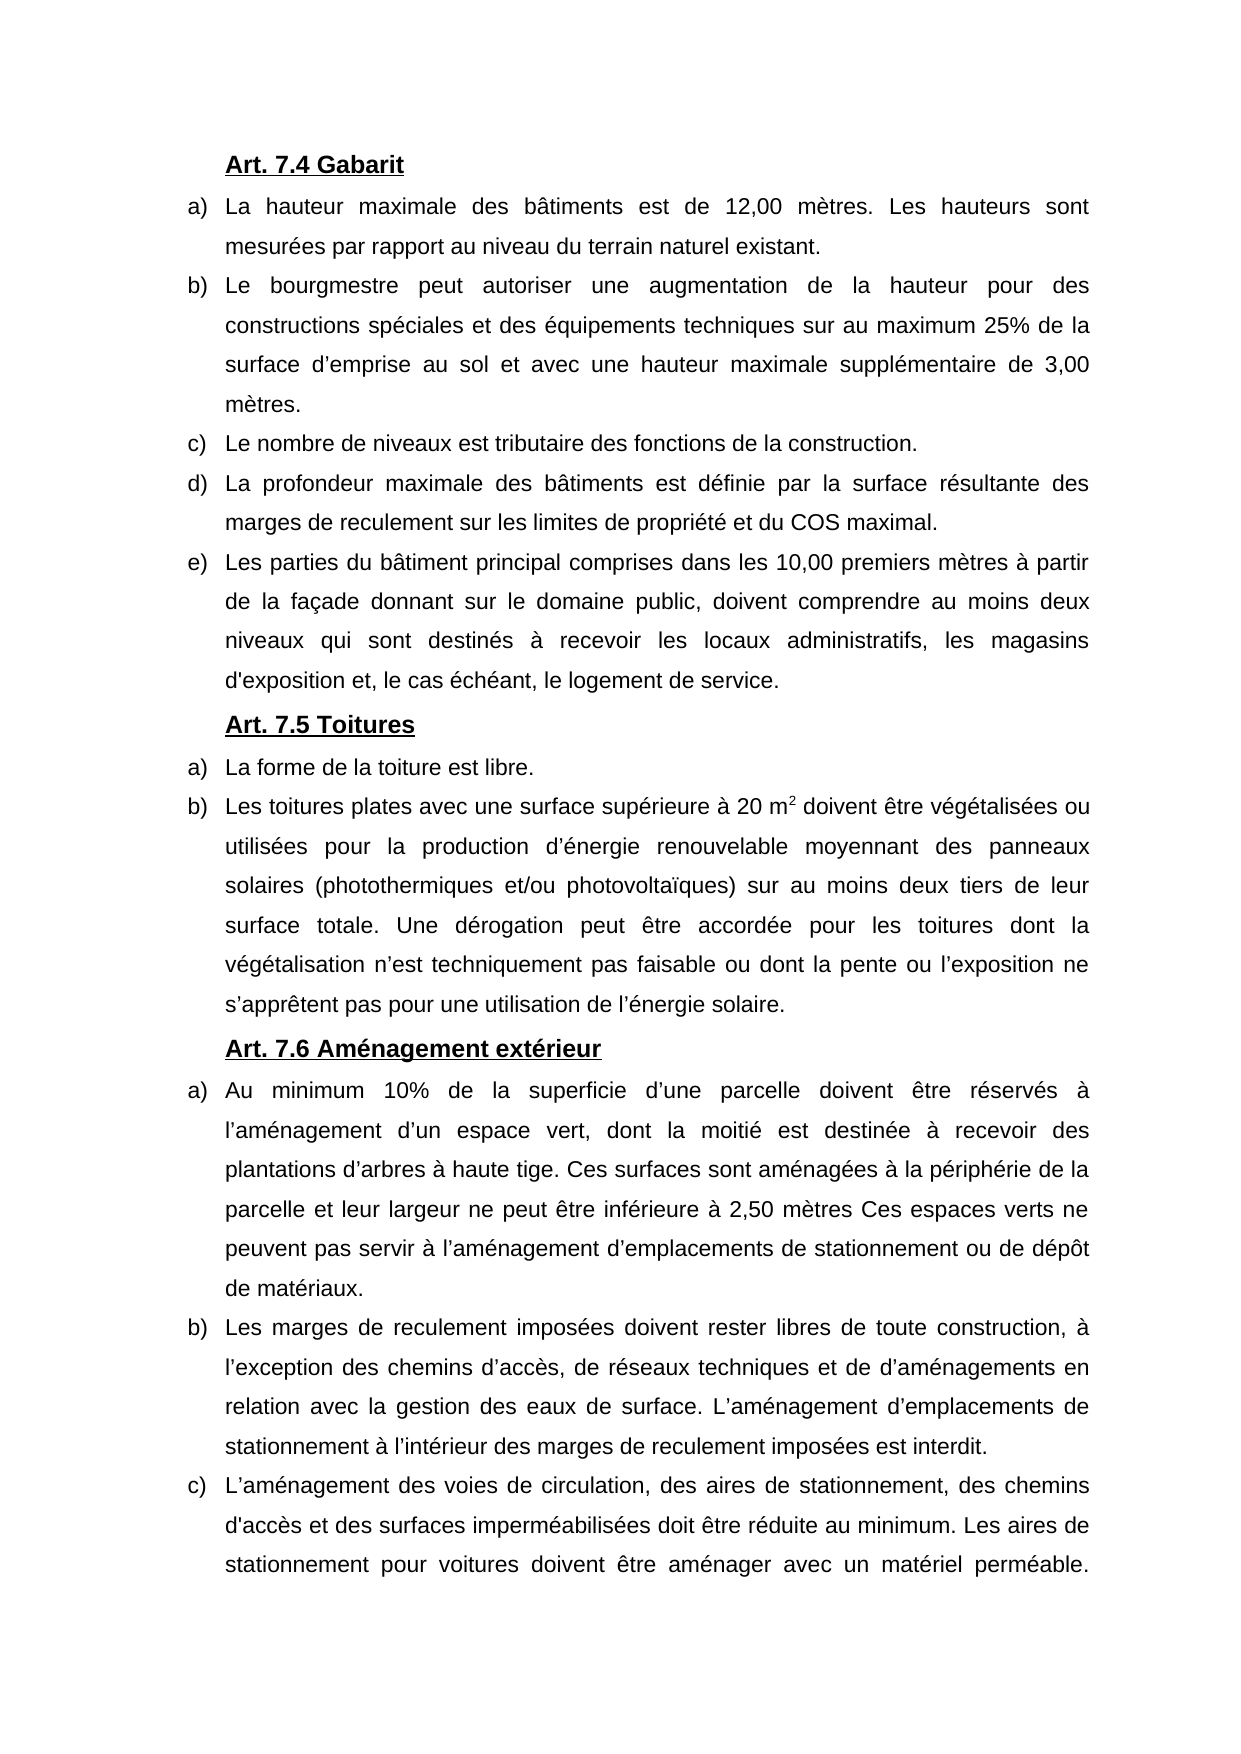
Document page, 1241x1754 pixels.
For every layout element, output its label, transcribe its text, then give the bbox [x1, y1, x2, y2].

subtitle Art. 7.4 Gabarit [225, 150, 1090, 179]
subtitle Art. 7.5 Toitures [225, 711, 1090, 739]
list Les parties du bâtiment principal comprises dans les 10,00 premiers mètres à partir de la façade donnant sur le domaine public, doivent comprendre au moins deux niveaux qui sont destinés à recevoir les locaux administratifs, les magasins d'exposition et, le cas échéant, le logement de service. [187, 548, 1090, 693]
list Les toitures plates avec une surface supérieure à 20 m2 doivent être végétalisées ou utilisées pour la production d’énergie renouvelable moyennant des panneaux solaires (photothermiques et/ou photovoltaïques) sur au moins deux tiers de leur surface totale. Une dérogation peut être accordée pour les toitures dont la végétalisation n’est techniquement pas faisable ou dont la pente ou l’exposition ne s’apprêtent pas pour une utilisation de l’énergie solaire. [187, 793, 1090, 1017]
list La profondeur maximale des bâtiments est définie par la surface résultante des marges de reculement sur les limites de propriété et du COS maximal. [187, 469, 1090, 535]
list La forme de la toiture est libre. [187, 754, 1090, 780]
list Les marges de reculement imposées doivent rester libres de toute construction, à l’exception des chemins d’accès, de réseaux techniques et de d’aménagements en relation avec la gestion des eaux de surface. L’aménagement d’emplacements de stationnement à l’intérieur des marges de reculement imposées est interdit. [187, 1314, 1090, 1459]
list Le bourgmestre peut autoriser une augmentation de la hauteur pour des constructions spéciales et des équipements techniques sur au maximum 25% de la surface d’emprise au sol et avec une hauteur maximale supplémentaire de 3,00 mètres. [187, 272, 1090, 417]
list La hauteur maximale des bâtiments est de 12,00 mètres. Les hauteurs sont mesurées par rapport au niveau du terrain naturel existant. [187, 193, 1090, 259]
list Au minimum 10% de la superficie d’une parcelle doivent être réservés à l’aménagement d’un espace vert, dont la moitié est destinée à recevoir des plantations d’arbres à haute tige. Ces surfaces sont aménagées à la périphérie de la parcelle et leur largeur ne peut être inférieure à 2,50 mètres Ces espaces verts ne peuvent pas servir à l’aménagement d’emplacements de stationnement ou de dépôt de matériaux. [187, 1077, 1090, 1301]
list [187, 1472, 1090, 1577]
subtitle Art. 7.6 Aménagement extérieur [225, 1034, 1090, 1063]
list Le nombre de niveaux est tributaire des fonctions de la construction. [187, 430, 1090, 456]
